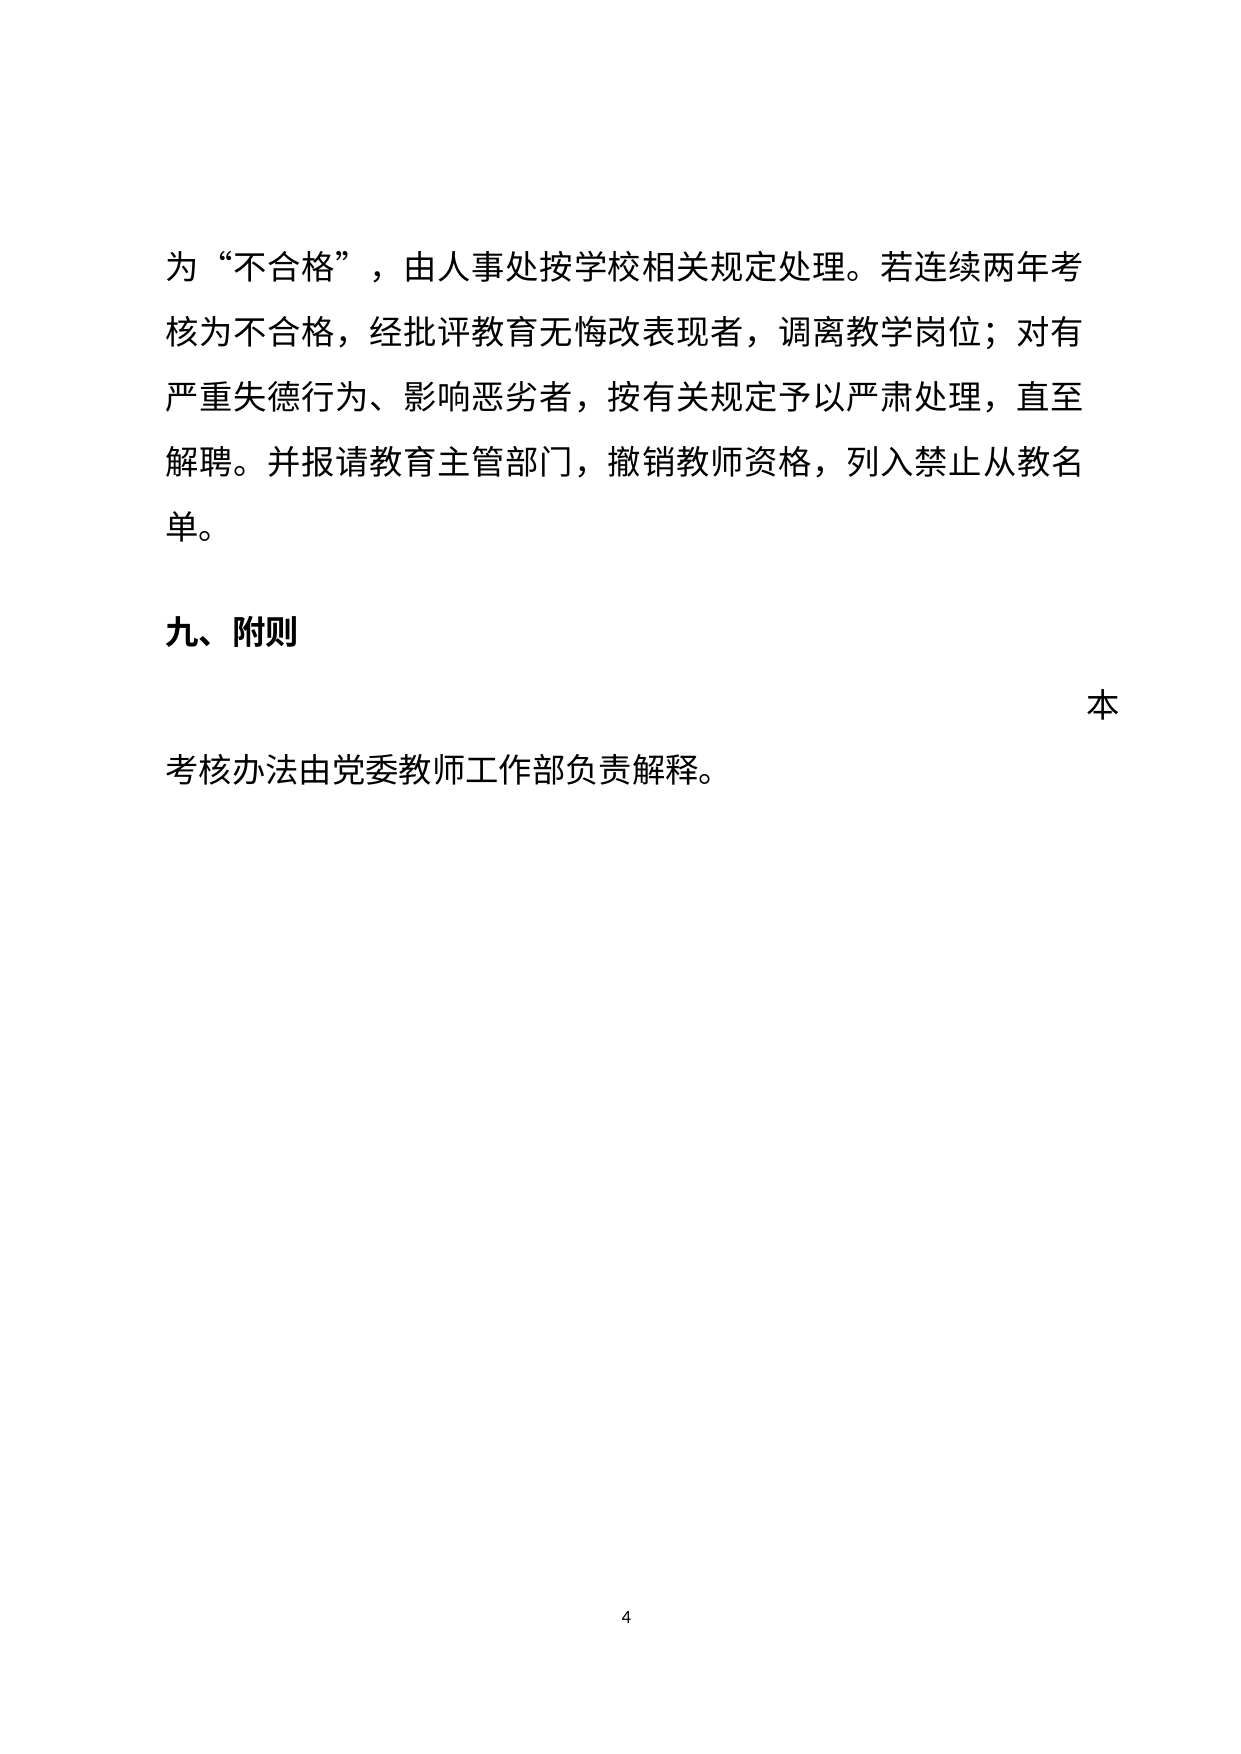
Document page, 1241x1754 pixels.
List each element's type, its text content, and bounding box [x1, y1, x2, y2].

text 九、附则 [165, 565, 1087, 663]
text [165, 233, 1087, 558]
text 本考核办法由党委教师工作部负责解释。 [165, 670, 1087, 800]
